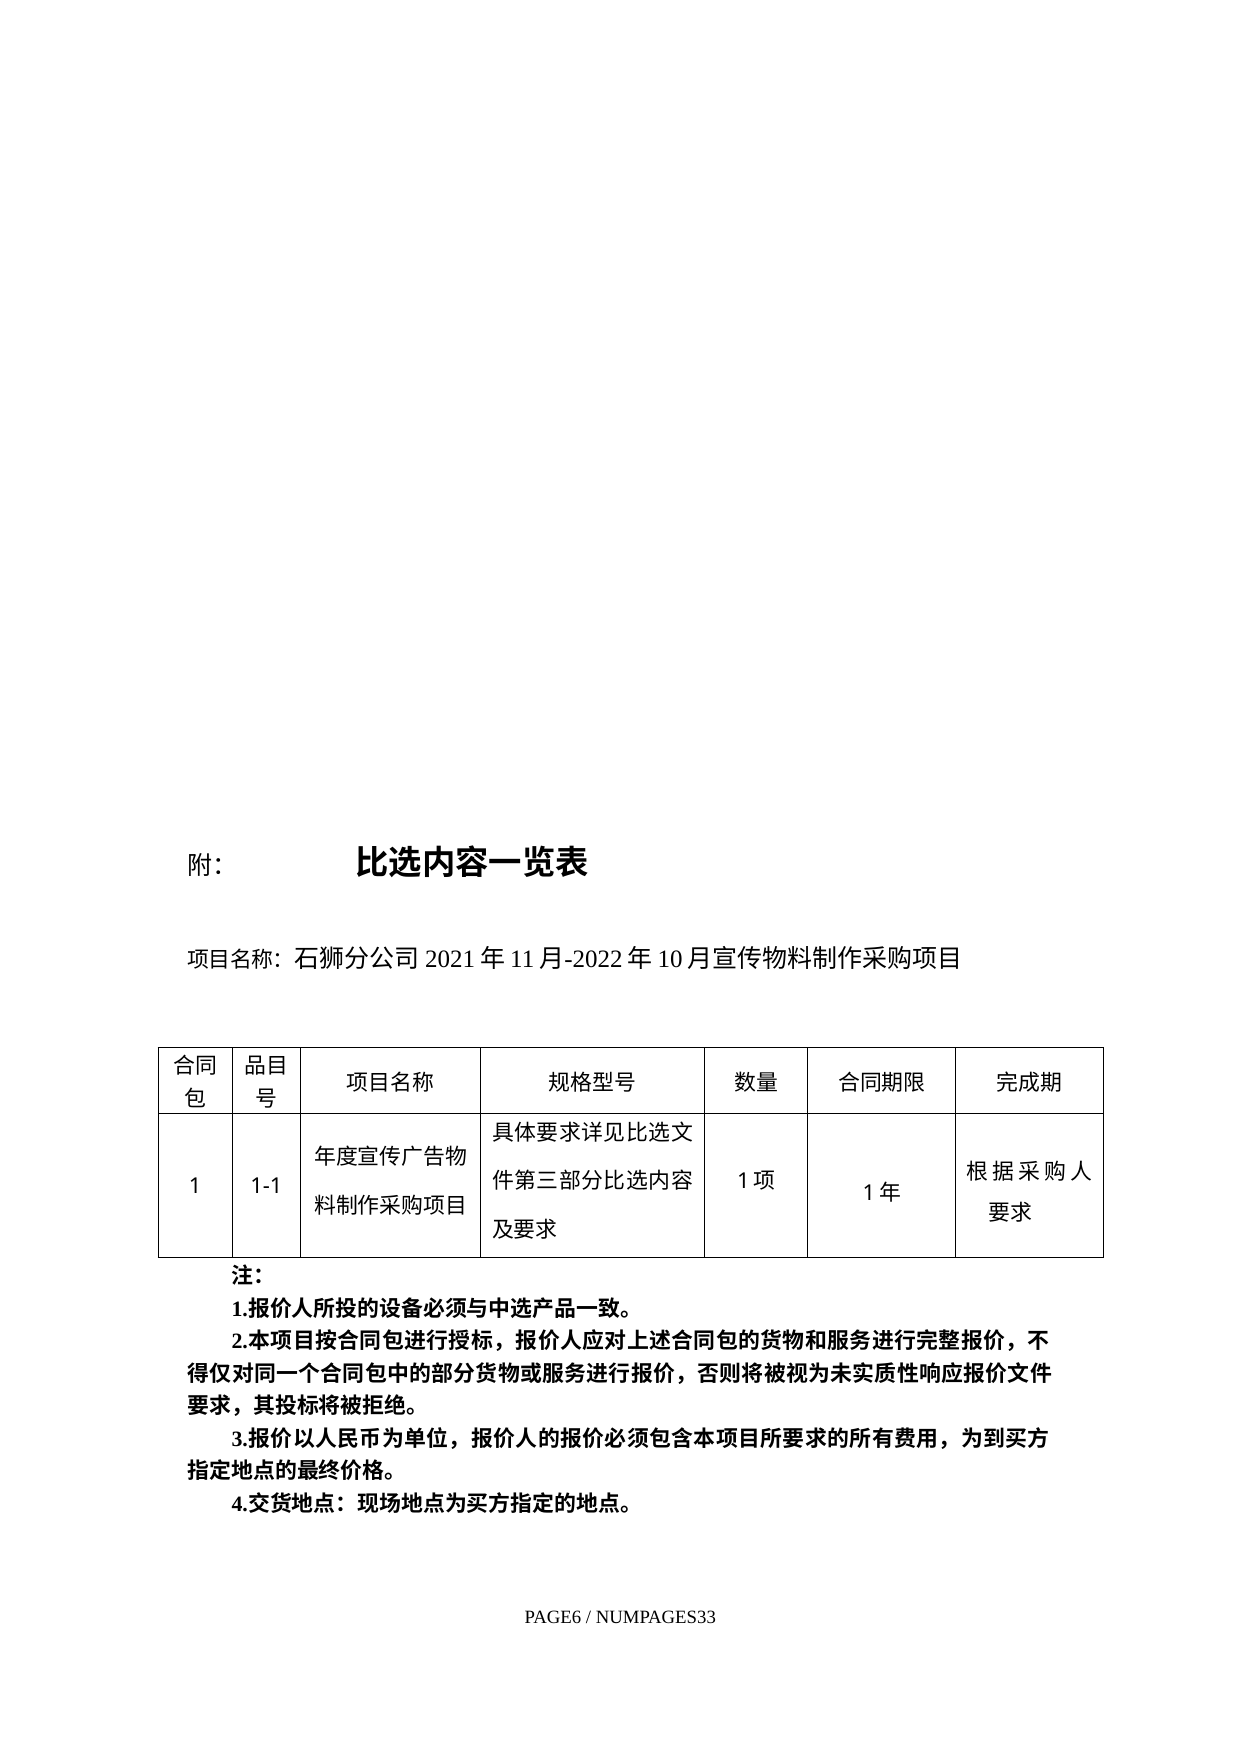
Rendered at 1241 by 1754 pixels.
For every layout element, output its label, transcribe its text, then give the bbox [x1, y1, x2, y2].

table_header 数量 [705, 1048, 807, 1113]
table_header 项目名称 [301, 1048, 480, 1113]
table_header 合同包 [159, 1048, 232, 1113]
table_header 合同期限 [808, 1048, 955, 1113]
text 项目名称：石狮分公司 2021年11月-2022年10月宣传物料制作采购项目 [187, 924, 1053, 989]
text 注： [187, 1258, 1053, 1290]
table_cell 年度宣传广告物料制作采购项目 [301, 1114, 480, 1257]
table_cell 1 [159, 1114, 232, 1257]
text 2.本项目按合同包进行授标，报价人应对上述合同包的货物和服务进行完整报价，不得仅对同一个合同包中的部分货物或服务进行报价，否则将被视为未实质性响应报价文件要求，其投标将被拒绝。 [187, 1323, 1053, 1420]
table_cell 具体要求详见比选文件第三部分比选内容及要求 [481, 1114, 704, 1257]
table_cell 1项 [705, 1114, 807, 1257]
table_cell 1-1 [233, 1114, 300, 1257]
text 4.交货地点：现场地点为买方指定的地点。 [187, 1485, 1053, 1518]
text 1.报价人所投的设备必须与中选产品一致。 [187, 1290, 1053, 1323]
table_cell 根据采购人要求 [956, 1114, 1103, 1257]
table_header 完成期 [956, 1048, 1103, 1113]
table_cell 1年 [808, 1114, 955, 1257]
table_header 品目号 [233, 1048, 300, 1113]
text 3.报价以人民币为单位，报价人的报价必须包含本项目所要求的所有费用，为到买方指定地点的最终价格。 [187, 1420, 1053, 1485]
text 附： 比选内容一览表 [187, 827, 1053, 892]
table_header 规格型号 [481, 1048, 704, 1113]
